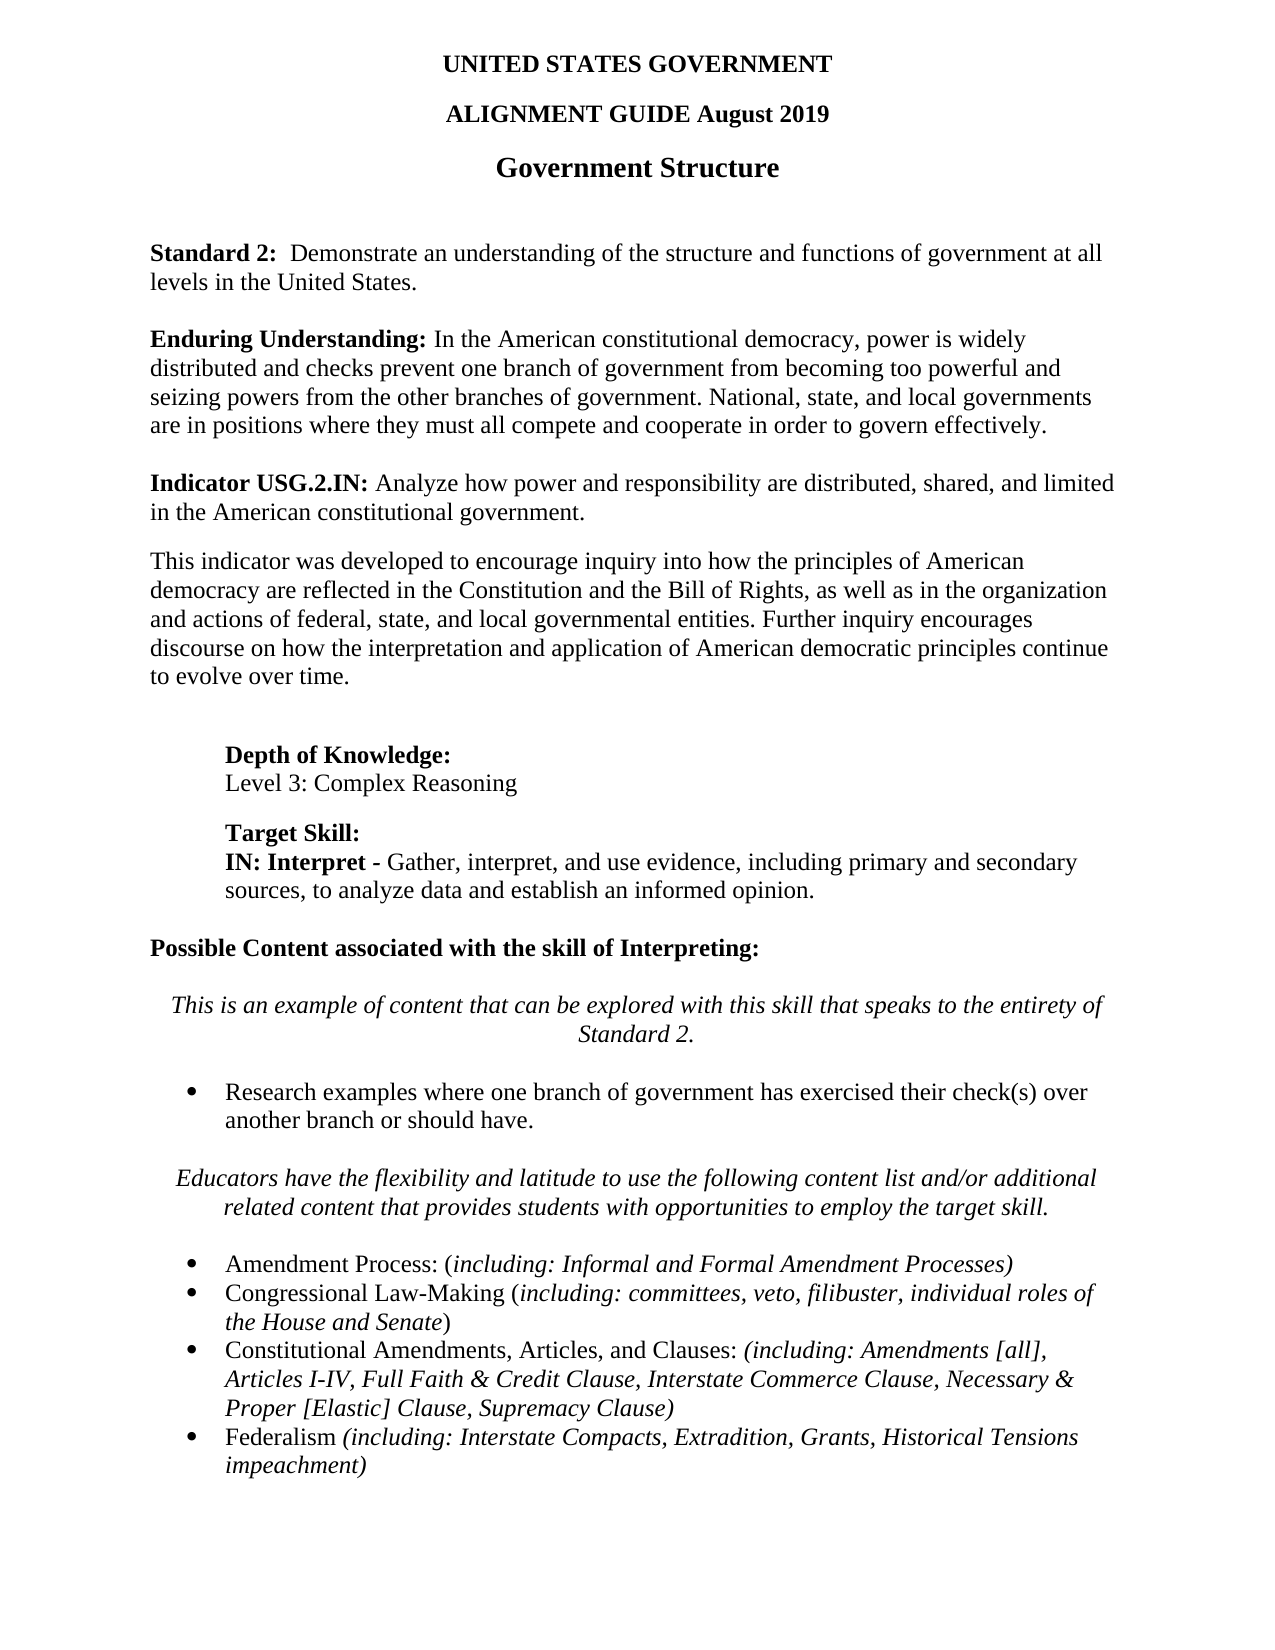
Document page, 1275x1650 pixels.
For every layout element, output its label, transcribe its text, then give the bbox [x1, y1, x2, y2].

text This indicator was developed to encourage inquiry into how the principles of American democracy are reflected in the Constitution and the Bill of Rights, as well as in the organization and actions of federal, state, and local governmental entities. Further inquiry encourages discourse on how the interpretation and application of American democratic principles continue to evolve over time. [150, 546, 1125, 690]
list Constitutional Amendments, Articles, and Clauses: (including: Amendments [all], Articles I-IV, Full Faith & Credit Clause, Interstate Commerce Clause, Necessary & Proper [Elastic] Clause, Supremacy Clause) [187, 1336, 1125, 1422]
list Amendment Process: (including: Informal and Formal Amendment Processes) [187, 1249, 1125, 1278]
list Federalism (including: Interstate Compacts, Extradition, Grants, Historical Tensions impeachment) [187, 1422, 1125, 1479]
text Target Skill: [225, 818, 1125, 847]
list Research examples where one branch of government has exercised their check(s) over another branch or should have. [187, 1077, 1125, 1134]
text Enduring Understanding: In the American constitutional democracy, power is widely distributed and checks prevent one branch of government from becoming too powerful and seizing powers from the other branches of government. National, state, and local governments are in positions where they must all compete and cooperate in order to govern effectively. [150, 324, 1125, 439]
text IN: Interpret - Gather, interpret, and use evidence, including primary and secondary sources, to analyze data and establish an informed opinion. [225, 847, 1125, 904]
text Indicator USG.2.IN: Analyze how power and responsibility are distributed, shared, and limited in the American constitutional government. [150, 468, 1125, 526]
text Government Structure [150, 150, 1125, 183]
list Congressional Law-Making (including: committees, veto, filibuster, individual roles of the House and Senate) [187, 1278, 1125, 1336]
text Depth of Knowledge: Level 3: Complex Reasoning [225, 711, 1125, 797]
text Standard 2: Demonstrate an understanding of the structure and functions of government at all levels in the United States. [150, 238, 1125, 296]
text Educators have the flexibility and latitude to use the following content list and/or additional related content that provides students with opportunities to employ the target skill. [150, 1163, 1125, 1221]
text This is an example of content that can be explored with this skill that speaks to the entirety of Standard 2. [150, 991, 1125, 1048]
text Possible Content associated with the skill of Interpreting: [150, 904, 1125, 962]
